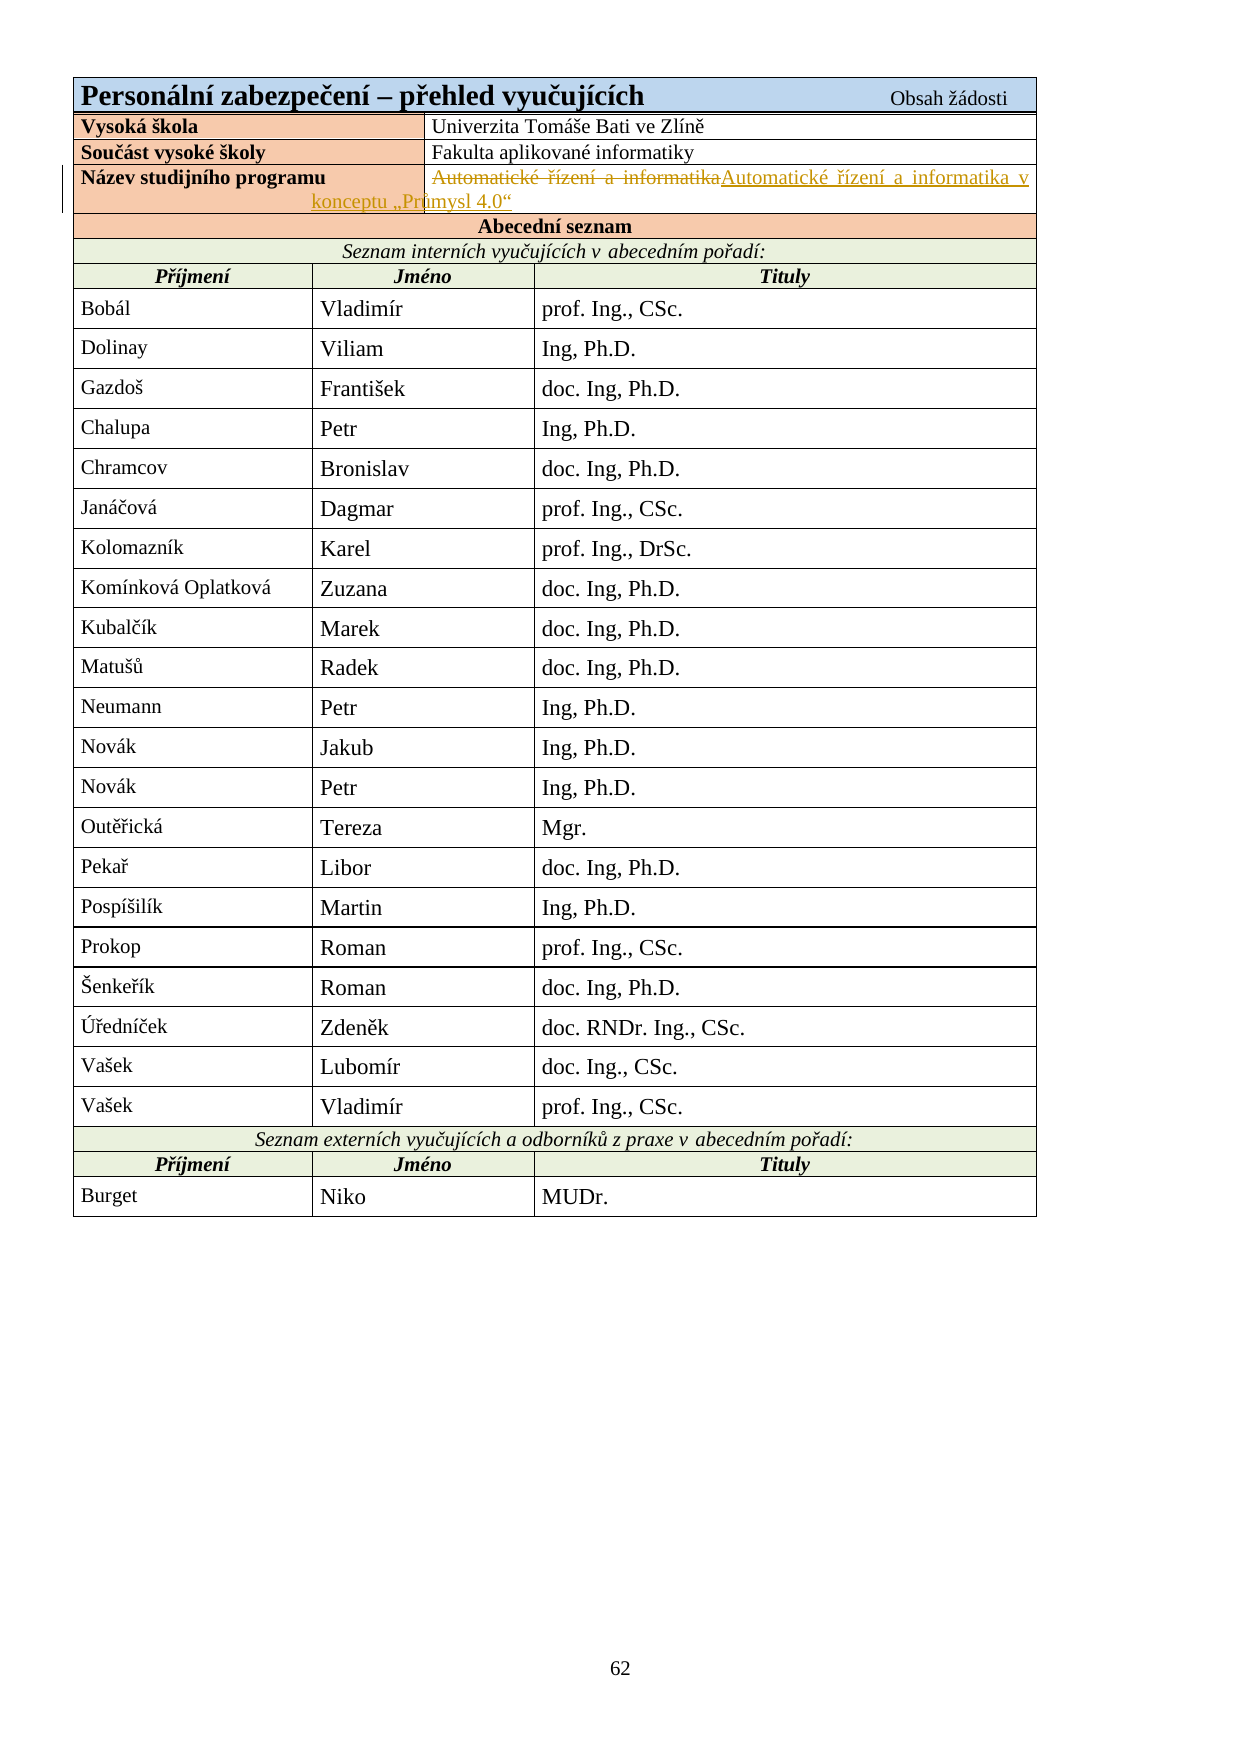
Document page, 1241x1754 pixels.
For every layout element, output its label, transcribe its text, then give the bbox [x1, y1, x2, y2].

table_cell Zdeněk [313, 1007, 534, 1046]
table_cell Příjmení [74, 1152, 312, 1176]
table_cell Karel [313, 529, 534, 567]
table_cell doc. RNDr. Ing., CSc. [535, 1007, 1036, 1046]
table_cell František [313, 369, 534, 408]
table_cell [74, 968, 312, 1006]
table_cell Vladimír [313, 1087, 534, 1126]
table_cell doc. Ing, Ph.D. [535, 369, 1036, 408]
table_cell Libor [313, 848, 534, 887]
table_cell Fakulta aplikované informatiky [425, 140, 1036, 164]
table_cell Roman [313, 928, 534, 966]
table_cell [74, 1087, 312, 1126]
table_cell [74, 888, 312, 926]
table_cell doc. Ing, Ph.D. [535, 569, 1036, 607]
table_cell Tereza [313, 808, 534, 847]
table_cell Univerzita Tomáše Bati ve Zlíně [425, 115, 1036, 138]
table_cell Niko [313, 1177, 534, 1216]
table_cell [74, 489, 312, 527]
table_cell prof. Ing., CSc. [535, 489, 1036, 527]
table_cell doc. Ing, Ph.D. [535, 848, 1036, 887]
table_cell doc. Ing, Ph.D. [535, 608, 1036, 647]
table_cell [74, 1047, 312, 1086]
table_cell Mgr. [535, 808, 1036, 847]
table_cell Viliam [313, 329, 534, 368]
table_header Personální zabezpečení – přehled vyučujících [74, 78, 1036, 111]
table_cell doc. Ing., CSc. [535, 1047, 1036, 1086]
table_cell [74, 449, 312, 488]
table_cell Název studijního programu [74, 165, 424, 213]
table_cell doc. Ing, Ph.D. [535, 968, 1036, 1006]
table_cell Lubomír [313, 1047, 534, 1086]
table_cell Marek [313, 608, 534, 647]
table_cell [74, 569, 312, 607]
table_cell Ing, Ph.D. [535, 409, 1036, 448]
table_cell Ing, Ph.D. [535, 768, 1036, 807]
table_cell Petr [313, 688, 534, 727]
table_cell prof. Ing., DrSc. [535, 529, 1036, 567]
table_cell [74, 329, 312, 368]
table_cell Tituly [535, 1152, 1036, 1176]
table_cell prof. Ing., CSc. [535, 928, 1036, 966]
table_cell [74, 1177, 312, 1216]
table_cell [74, 1007, 312, 1046]
table_cell [74, 848, 312, 887]
table_cell Roman [313, 968, 534, 1006]
table_cell Ing, Ph.D. [535, 888, 1036, 926]
table_cell [74, 529, 312, 567]
table_cell Petr [313, 409, 534, 448]
table_cell Příjmení [74, 264, 312, 288]
table_cell [74, 688, 312, 727]
table_cell Seznam interních vyučujících v abecedním pořadí: [74, 239, 1036, 263]
table_cell Součást vysoké školy [74, 140, 424, 164]
table_cell MUDr. [535, 1177, 1036, 1216]
table_cell [74, 808, 312, 847]
table_cell prof. Ing., CSc. [535, 1087, 1036, 1126]
table_cell Jméno [313, 264, 534, 288]
table_cell [74, 369, 312, 408]
table_cell Zuzana [313, 569, 534, 607]
table_cell [74, 289, 312, 328]
table_cell Ing, Ph.D. [535, 329, 1036, 368]
table_cell Vysoká škola [74, 115, 424, 138]
table_cell [74, 648, 312, 687]
table_cell Jméno [313, 1152, 534, 1176]
table_cell [425, 165, 1036, 213]
table_cell Ing, Ph.D. [535, 688, 1036, 727]
table_cell Abecední seznam [74, 214, 1036, 238]
table_cell Bronislav [313, 449, 534, 488]
table_cell Dagmar [313, 489, 534, 527]
table_cell Jakub [313, 728, 534, 767]
table_cell [74, 768, 312, 807]
table_cell doc. Ing, Ph.D. [535, 449, 1036, 488]
table_cell Ing, Ph.D. [535, 728, 1036, 767]
table_cell Petr [313, 768, 534, 807]
table_cell Martin [313, 888, 534, 926]
table_cell [74, 728, 312, 767]
table_cell Seznam externích vyučujících a odborníků z praxe v abecedním pořadí: [74, 1127, 1036, 1151]
table_cell prof. Ing., CSc. [535, 289, 1036, 328]
table_cell Tituly [535, 264, 1036, 288]
table_cell [74, 409, 312, 448]
table_cell doc. Ing, Ph.D. [535, 648, 1036, 687]
table_cell Vladimír [313, 289, 534, 328]
table_cell [74, 608, 312, 647]
table_cell Radek [313, 648, 534, 687]
table_cell [74, 928, 312, 966]
